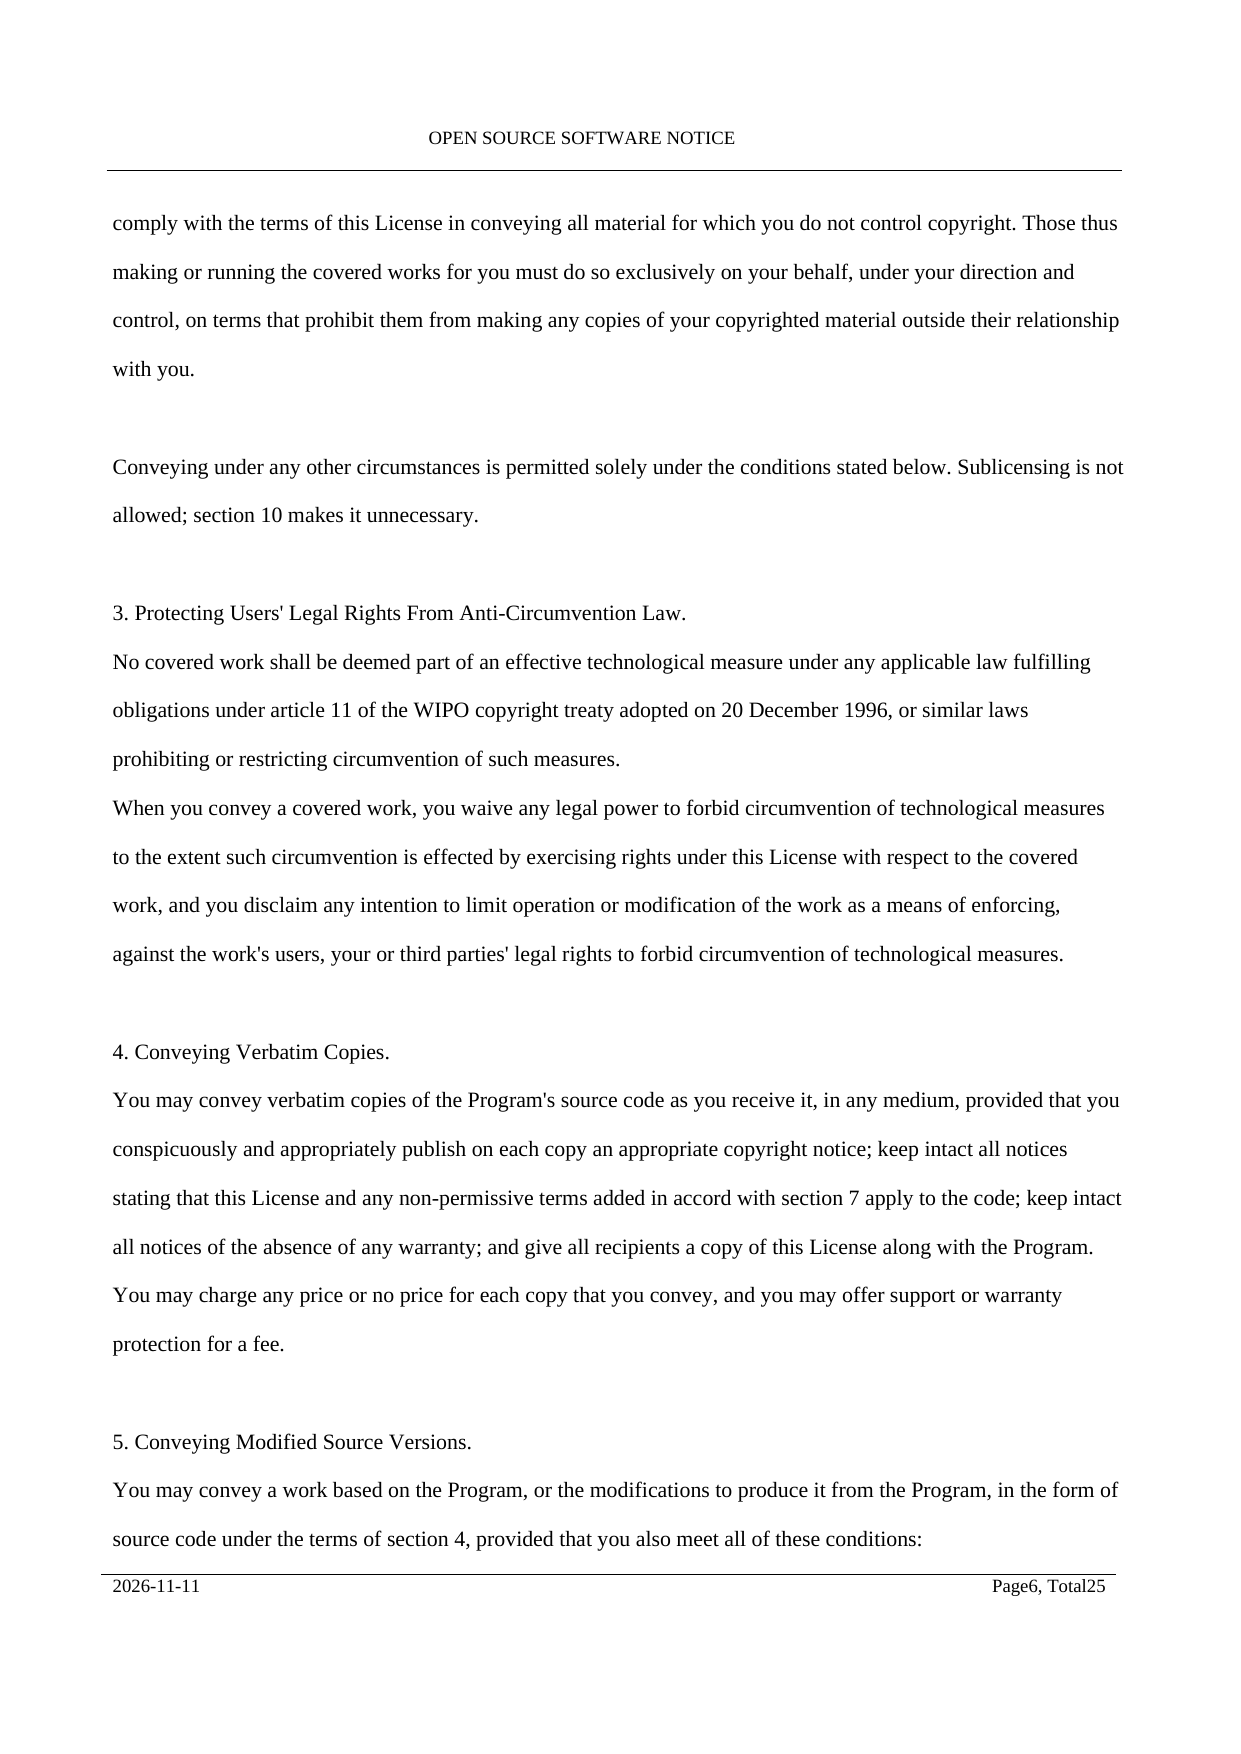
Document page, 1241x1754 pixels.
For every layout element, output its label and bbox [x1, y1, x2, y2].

text [112, 206, 1128, 1555]
